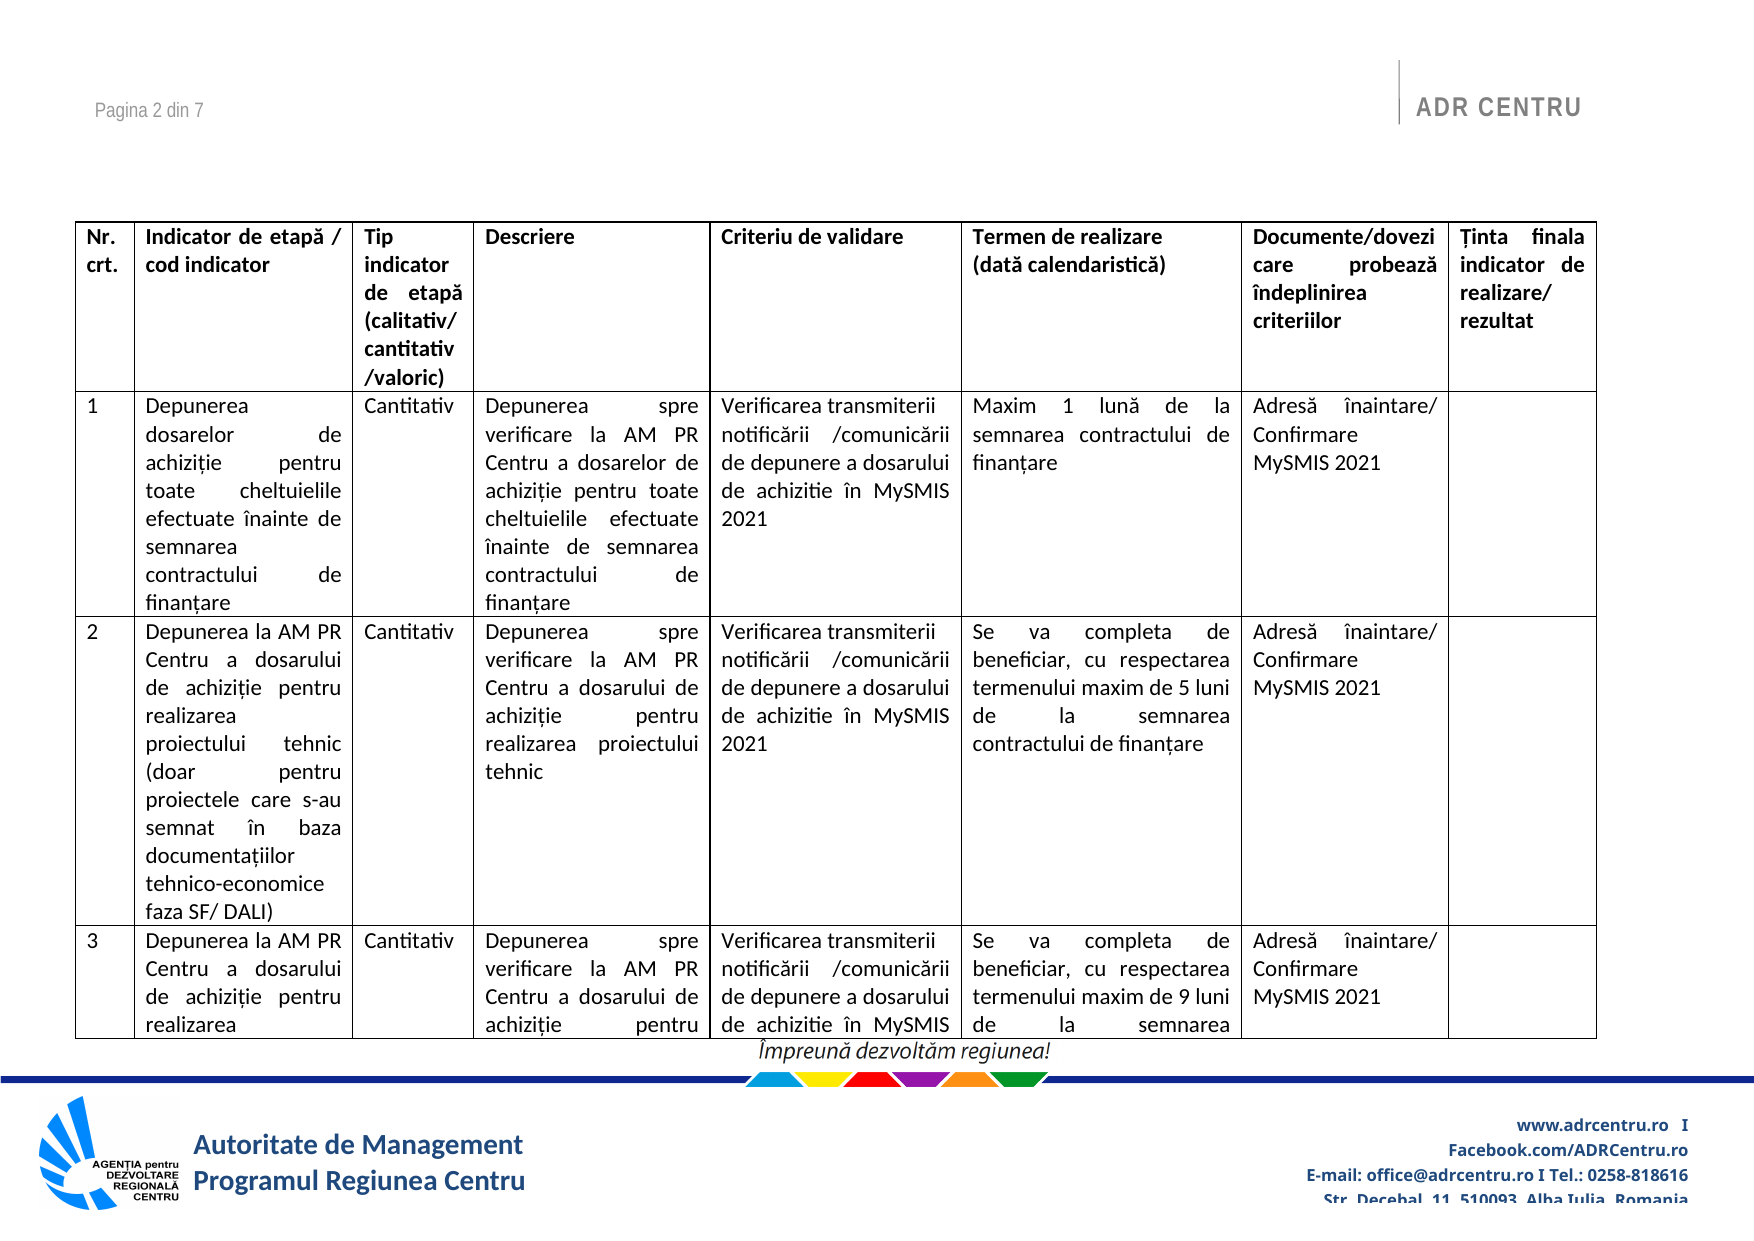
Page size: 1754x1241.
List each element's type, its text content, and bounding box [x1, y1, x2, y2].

table_header Indicator de etapă / cod indicator [135, 223, 352, 391]
table_cell Depunerea dosarelor de achiziție pentru toate cheltuielile efectuate înainte de semnarea contractului de finanțare [135, 392, 352, 616]
table_cell Verificarea transmiterii notificării /comunicării de depunere a dosarului de achizitie în MySMIS 2021 [711, 926, 961, 1038]
table_cell 3 [76, 926, 134, 1038]
table_cell Adresă înaintare/ Confirmare MySMIS 2021 [1242, 926, 1448, 1038]
table_cell Verificarea transmiterii notificării /comunicării de depunere a dosarului de achizitie în MySMIS 2021 [711, 392, 961, 616]
table_cell Cantitativ [353, 926, 473, 1038]
table_header Descriere [474, 223, 709, 391]
picture [791, 1072, 1754, 1087]
table_cell [1449, 392, 1596, 616]
table_cell 2 [76, 617, 134, 925]
table_cell Depunerea la AM PR Centru a dosarului de achiziție pentru realizarea proiectului tehnic (doar pentru proiectele care s-au semnat în baza documentațiilor tehnico-economice faza SF/ DALI) [135, 617, 352, 925]
table_cell 1 [76, 392, 134, 616]
table_cell Maxim 1 lună de la semnarea contractului de finanțare [962, 392, 1241, 616]
table_header Tip indicator de etapă (calitativ/cantitativ/valoric) [353, 223, 473, 391]
table_cell Depunerea la AM PR Centru a dosarului de achiziție pentru realizarea proiectului tehnic + execuție lucrări [135, 926, 352, 1038]
table_cell Se va completa de beneficiar, cu respectarea termenului maxim de 9 luni de la semnarea contractului de finanțare [962, 926, 1241, 1038]
table_header Termen de realizare (dată calendaristică) [962, 223, 1241, 391]
table_header Ținta finala indicator de realizare/ rezultat [1449, 223, 1596, 391]
table_cell Adresă înaintare/ Confirmare MySMIS 2021 [1242, 617, 1448, 925]
table_cell Depunerea spre verificare la AM PR Centru a dosarului de achiziție pentru realizarea proiectului tehnic [474, 617, 709, 925]
table_cell Verificarea transmiterii notificării /comunicării de depunere a dosarului de achizitie în MySMIS 2021 [711, 617, 961, 925]
table_header Documente/dovezi care probează îndeplinirea criteriilor [1242, 223, 1448, 391]
table_cell Cantitativ [353, 617, 473, 925]
picture [0, 1072, 758, 1087]
table_cell Cantitativ [353, 392, 473, 616]
table_cell [1449, 617, 1596, 925]
picture [39, 1096, 179, 1210]
table_cell Depunerea spre verificare la AM PR Centru a dosarelor de achiziție pentru toate cheltuielile efectuate înainte de semnarea contractului de finanțare [474, 392, 709, 616]
table_cell [1449, 926, 1596, 1038]
table_cell Adresă înaintare/ Confirmare MySMIS 2021 [1242, 392, 1448, 616]
picture [745, 1039, 1064, 1064]
table_cell Depunerea spre verificare la AM PR Centru a dosarului de achiziție pentru realizarea proiectului tehnic + execuție lucrări [474, 926, 709, 1038]
table_cell Se va completa de beneficiar, cu respectarea termenului maxim de 5 luni de la semnarea contractului de finanțare [962, 617, 1241, 925]
table_header Nr. crt. [76, 223, 134, 391]
table_header Criteriu de validare [711, 223, 961, 391]
